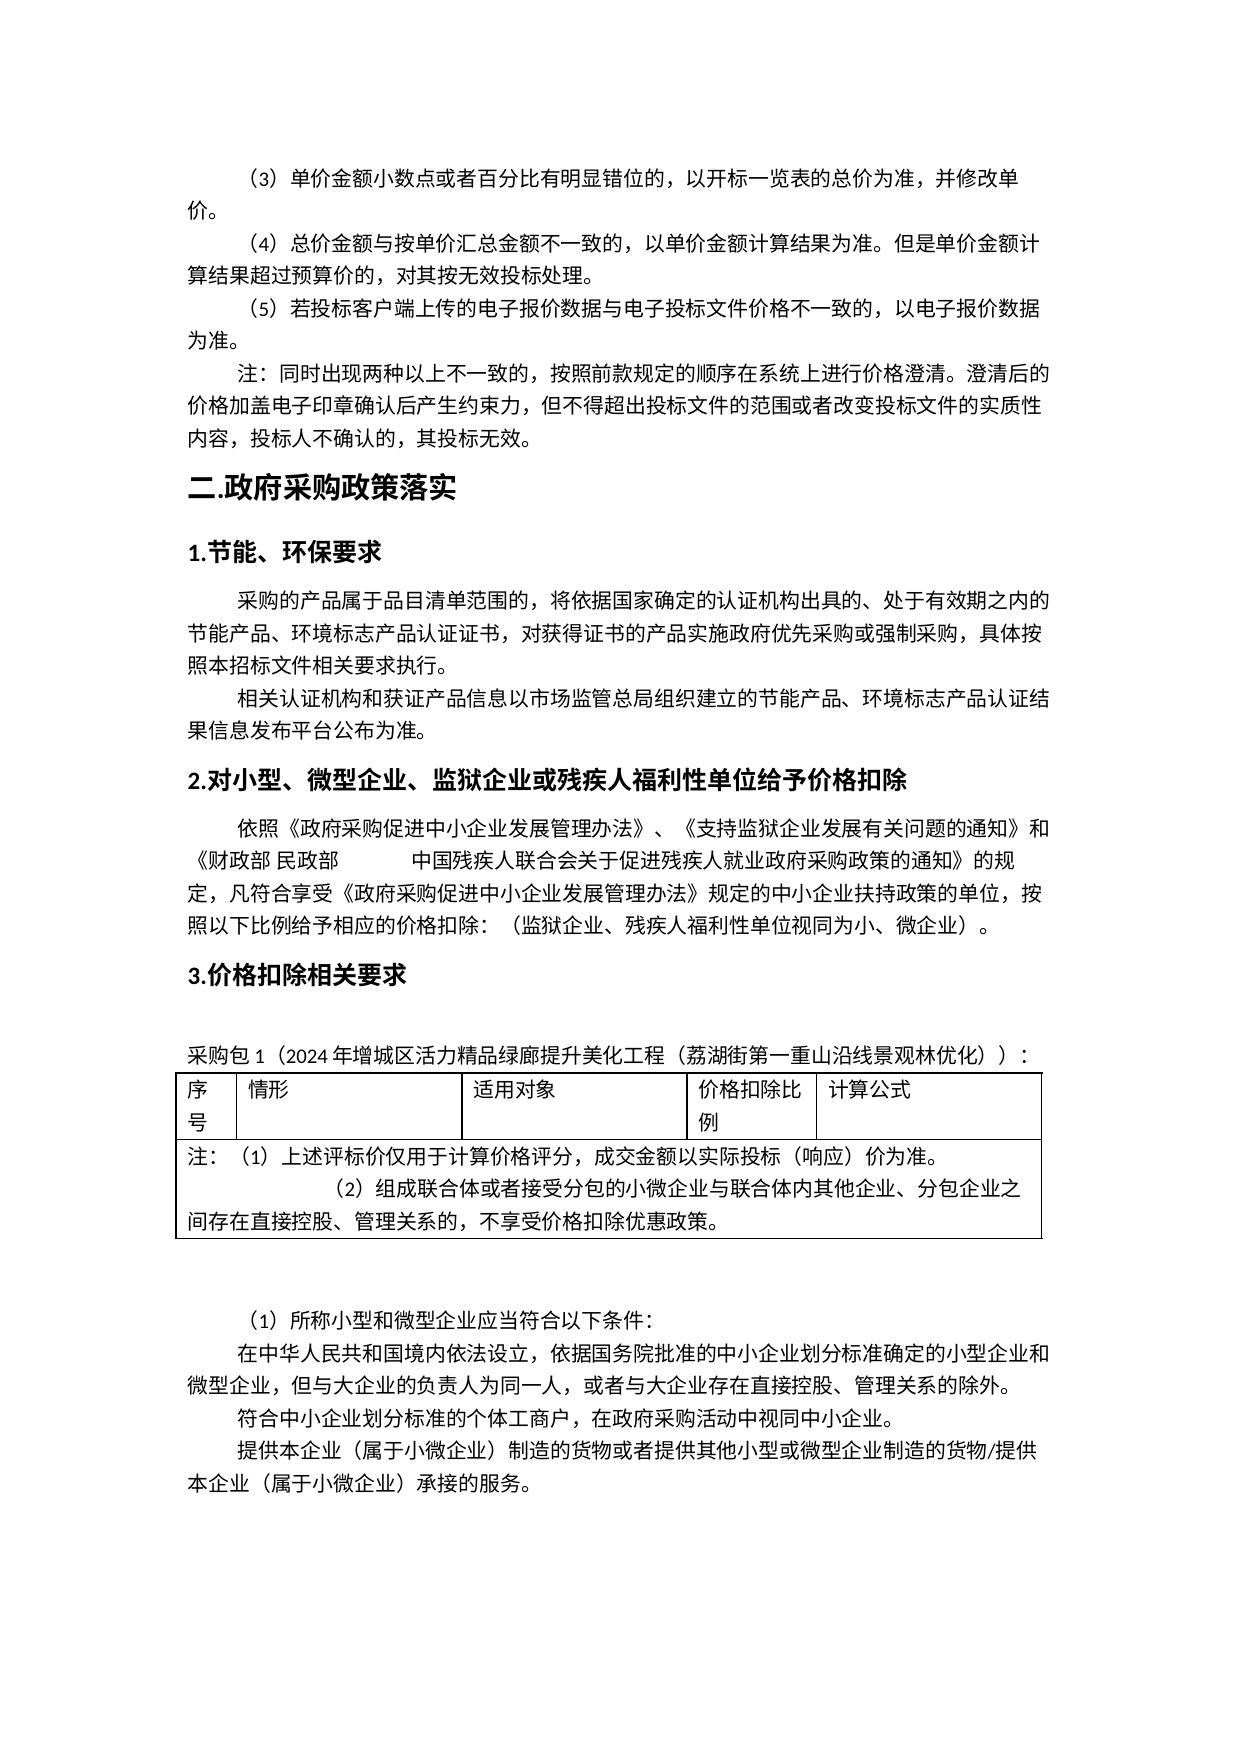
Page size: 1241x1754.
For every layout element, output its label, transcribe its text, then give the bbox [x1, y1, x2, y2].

text 在中华人民共和国境内依法设立，依据国务院批准的中小企业划分标准确定的小型企业和微型企业，但与大企业的负责人为同一人，或者与大企业存在直接控股、管理关系的除外。 [187, 1337, 1053, 1402]
text 3.价格扣除相关要求 [187, 942, 1053, 1007]
text 提供本企业（属于小微企业）制造的货物或者提供其他小型或微型企业制造的货物/提供本企业（属于小微企业）承接的服务。 [187, 1434, 1053, 1499]
table_header 计算公式 [817, 1074, 1041, 1138]
text 注：同时出现两种以上不一致的，按照前款规定的顺序在系统上进行价格澄清。澄清后的价格加盖电子印章确认后产生约束力，但不得超出投标文件的范围或者改变投标文件的实质性内容，投标人不确认的，其投标无效。 [187, 357, 1053, 454]
table_header 情形 [237, 1074, 461, 1138]
text 依照《政府采购促进中小企业发展管理办法》、《支持监狱企业发展有关问题的通知》和《财政部 民政部 中国残疾人联合会关于促进残疾人就业政府采购政策的通知》的规定，凡符合享受《政府采购促进中小企业发展管理办法》规定的中小企业扶持政策的单位，按照以下比例给予相应的价格扣除：（监狱企业、残疾人福利性单位视同为小、微企业）。 [187, 812, 1053, 942]
text 二.政府采购政策落实 [187, 454, 1053, 519]
text （4）总价金额与按单价汇总金额不一致的，以单价金额计算结果为准。但是单价金额计算结果超过预算价的，对其按无效投标处理。 [187, 227, 1053, 292]
text 符合中小企业划分标准的个体工商户，在政府采购活动中视同中小企业。 [187, 1402, 1053, 1434]
text 2.对小型、微型企业、监狱企业或残疾人福利性单位给予价格扣除 [187, 747, 1053, 812]
text 1.节能、环保要求 [187, 519, 1053, 584]
table_header 价格扣除比例 [688, 1074, 816, 1138]
text 采购包1（2024年增城区活力精品绿廊提升美化工程（荔湖街第一重山沿线景观林优化））： [187, 1039, 1053, 1072]
text （5）若投标客户端上传的电子报价数据与电子投标文件价格不一致的，以电子报价数据为准。 [187, 292, 1053, 357]
table_header 适用对象 [463, 1074, 686, 1138]
text （3）单价金额小数点或者百分比有明显错位的，以开标一览表的总价为准，并修改单价。 [187, 162, 1053, 227]
table_cell 注：（1）上述评标价仅用于计算价格评分，成交金额以实际投标（响应）价为准。 （2）组成联合体或者接受分包的小微企业与联合体内其他企业、分包企业之间存在直接控股、管理关系的，不享受价格扣除优惠政策。 [177, 1140, 1041, 1238]
text （1）所称小型和微型企业应当符合以下条件： [187, 1304, 1053, 1337]
text 相关认证机构和获证产品信息以市场监管总局组织建立的节能产品、环境标志产品认证结果信息发布平台公布为准。 [187, 682, 1053, 747]
text 采购的产品属于品目清单范围的，将依据国家确定的认证机构出具的、处于有效期之内的节能产品、环境标志产品认证证书，对获得证书的产品实施政府优先采购或强制采购，具体按照本招标文件相关要求执行。 [187, 584, 1053, 682]
table_header 序号 [177, 1074, 236, 1138]
